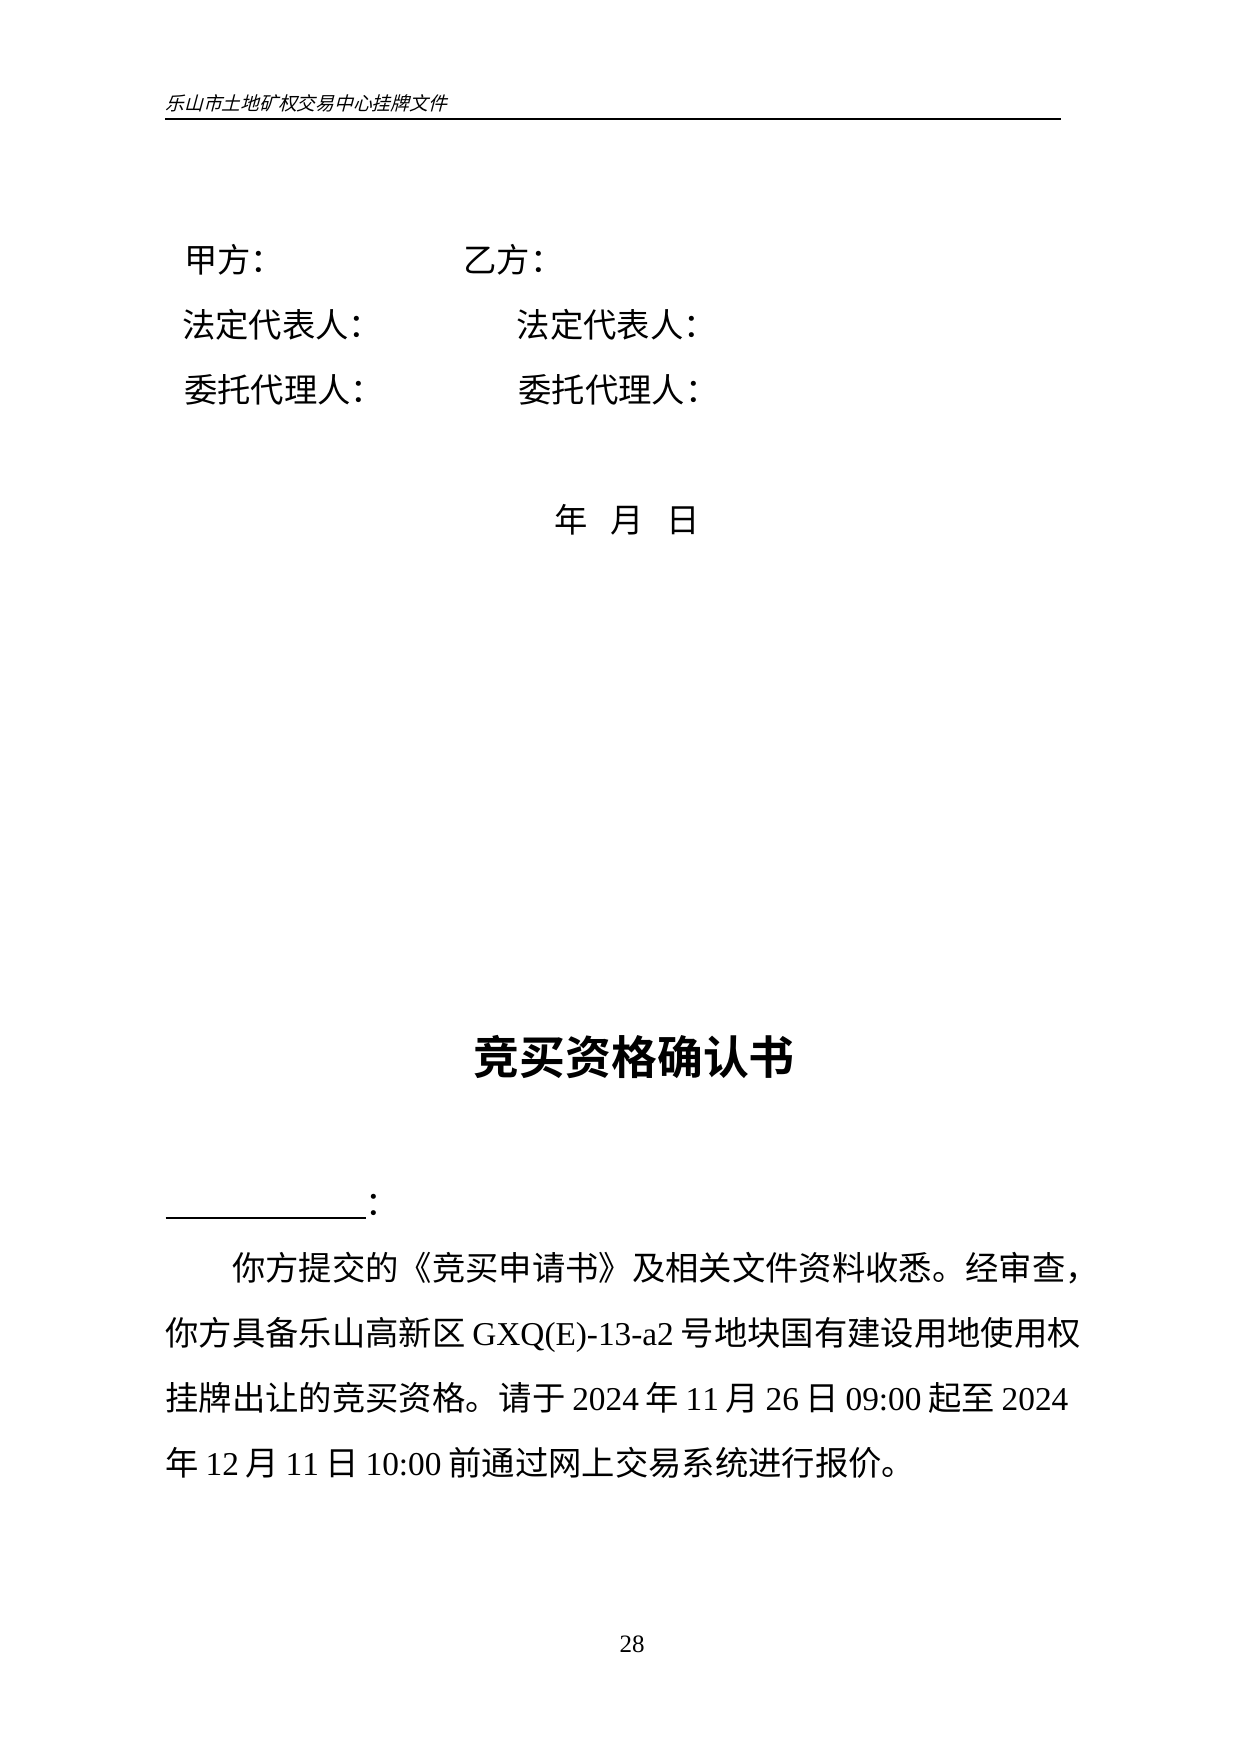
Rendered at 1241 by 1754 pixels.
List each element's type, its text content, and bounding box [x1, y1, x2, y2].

text 委托代理人： 委托代理人： [184, 356, 1069, 421]
text 年 月 日 [184, 486, 1069, 551]
text 你方提交的《竞买申请书》及相关文件资料收悉。经审查，你方具备乐山高新区GXQ(E)-13-a2号地块国有建设用地使用权挂牌出让的竞买资格。请于2024年11月26日09:00起至2024年12月11日10:00前通过网上交易系统进行报价。 [165, 1233, 1098, 1493]
text 甲方： 乙方： [184, 226, 1069, 291]
text ： [165, 1168, 1098, 1233]
text 法定代表人： 法定代表人： [165, 291, 1069, 356]
text 竞买资格确认书 [165, 1006, 1103, 1103]
